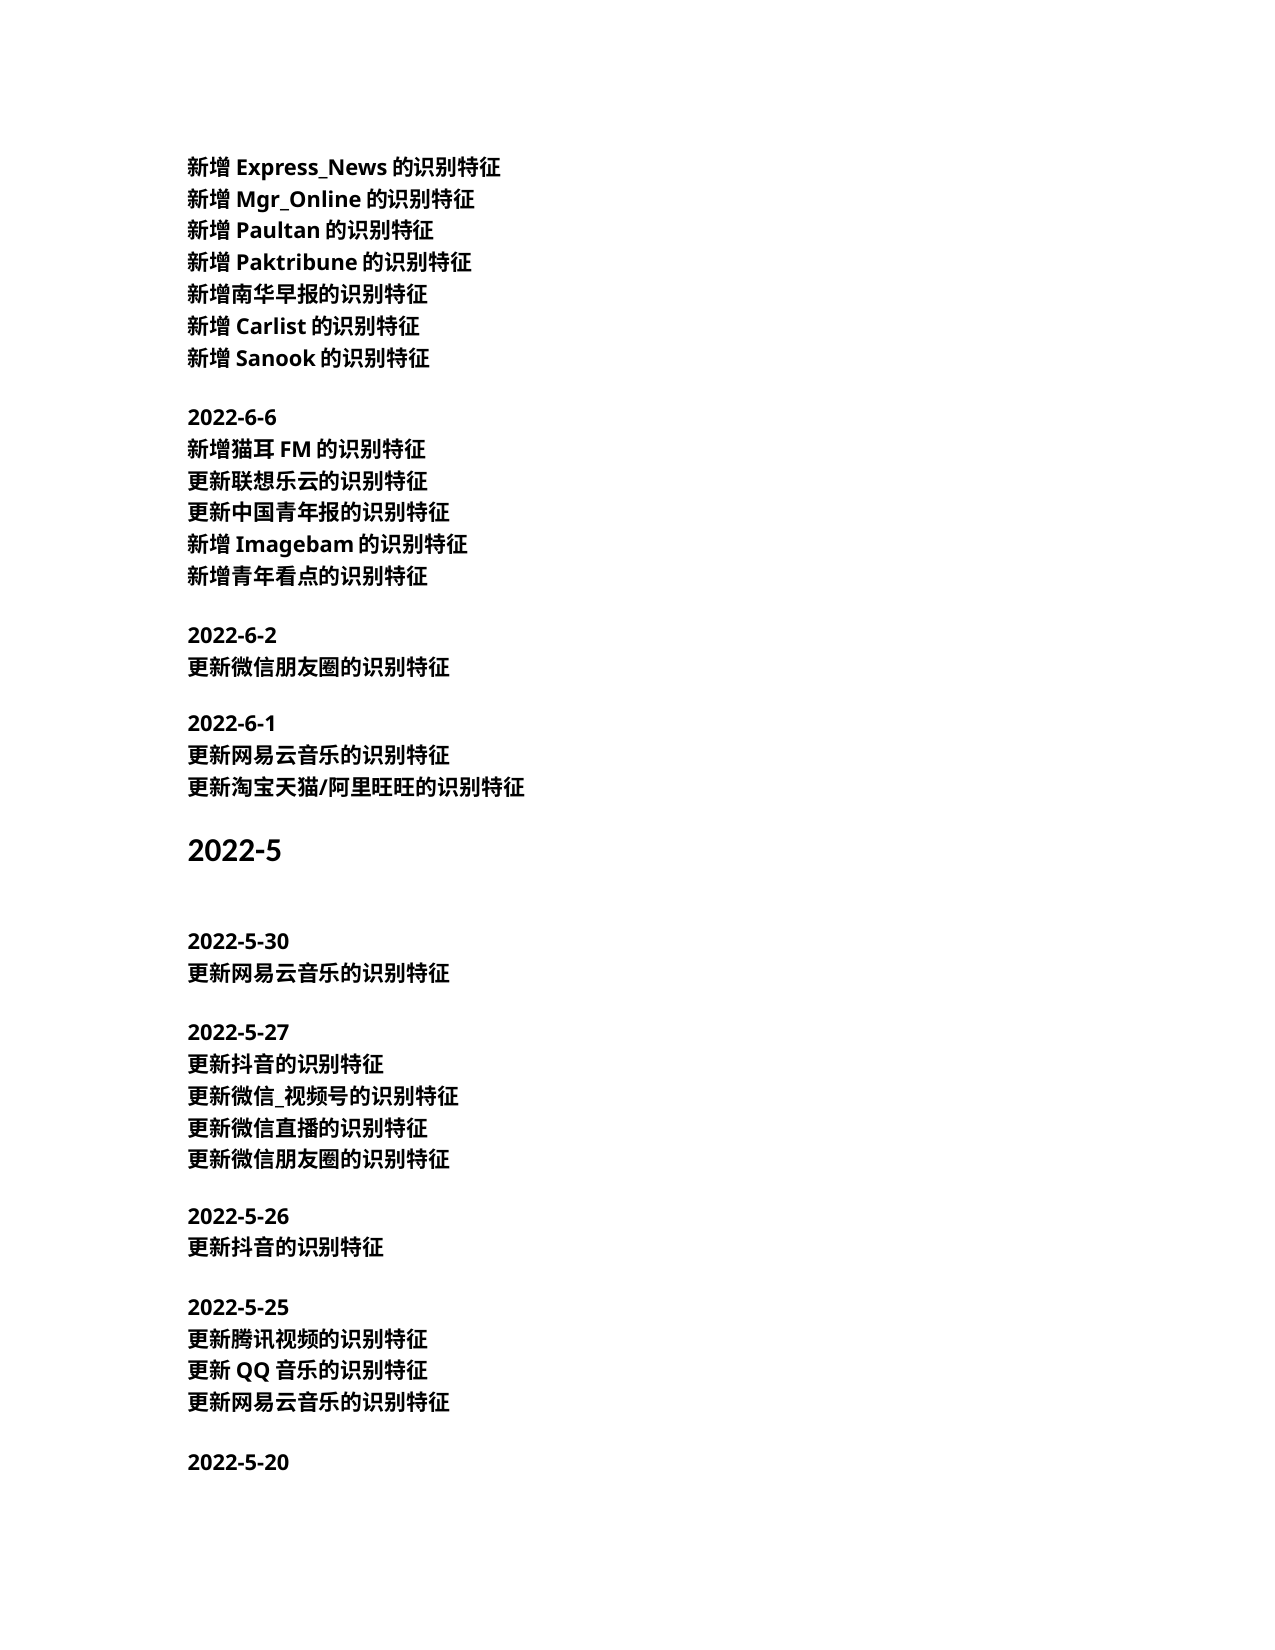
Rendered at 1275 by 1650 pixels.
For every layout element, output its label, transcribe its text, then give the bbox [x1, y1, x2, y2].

text 更新网易云音乐的识别特征 [187, 956, 1087, 988]
text 新增青年看点的识别特征 [187, 559, 1087, 590]
text 更新网易云音乐的识别特征 [187, 738, 1087, 770]
text 更新微信直播的识别特征 [187, 1111, 1087, 1142]
text 2022-5-27 [187, 1017, 1087, 1047]
text 更新微信朋友圈的识别特征 [187, 1142, 1087, 1174]
text 新增Paultan的识别特征 [187, 213, 1087, 245]
text 新增Sanook的识别特征 [187, 341, 1087, 372]
text 新增Imagebam的识别特征 [187, 527, 1087, 559]
text 更新抖音的识别特征 [187, 1047, 1087, 1079]
text 新增Express_News的识别特征 [187, 150, 1087, 182]
text 更新中国青年报的识别特征 [187, 495, 1087, 527]
text 新增Carlist的识别特征 [187, 309, 1087, 341]
text 更新联想乐云的识别特征 [187, 464, 1087, 495]
text 更新腾讯视频的识别特征 [187, 1322, 1087, 1353]
text 2022-5-26 [187, 1201, 1087, 1230]
text 2022-6-2 [187, 620, 1087, 650]
text 更新网易云音乐的识别特征 [187, 1385, 1087, 1417]
text 更新QQ音乐的识别特征 [187, 1353, 1087, 1385]
text 新增猫耳FM的识别特征 [187, 432, 1087, 464]
text 2022-6-6 [187, 402, 1087, 432]
text 新增南华早报的识别特征 [187, 277, 1087, 309]
text 2022-5-20 [187, 1447, 1087, 1476]
text 更新微信朋友圈的识别特征 [187, 650, 1087, 682]
text 更新淘宝天猫/阿里旺旺的识别特征 [187, 770, 1087, 802]
text 新增Paktribune的识别特征 [187, 245, 1087, 277]
text 2022-5-25 [187, 1292, 1087, 1322]
text 更新抖音的识别特征 [187, 1230, 1087, 1262]
subtitle 2022-5 [187, 829, 1087, 869]
text 新增Mgr_Online的识别特征 [187, 182, 1087, 213]
text 更新微信_视频号的识别特征 [187, 1079, 1087, 1111]
text 2022-5-30 [187, 926, 1087, 956]
text 2022-6-1 [187, 708, 1087, 738]
